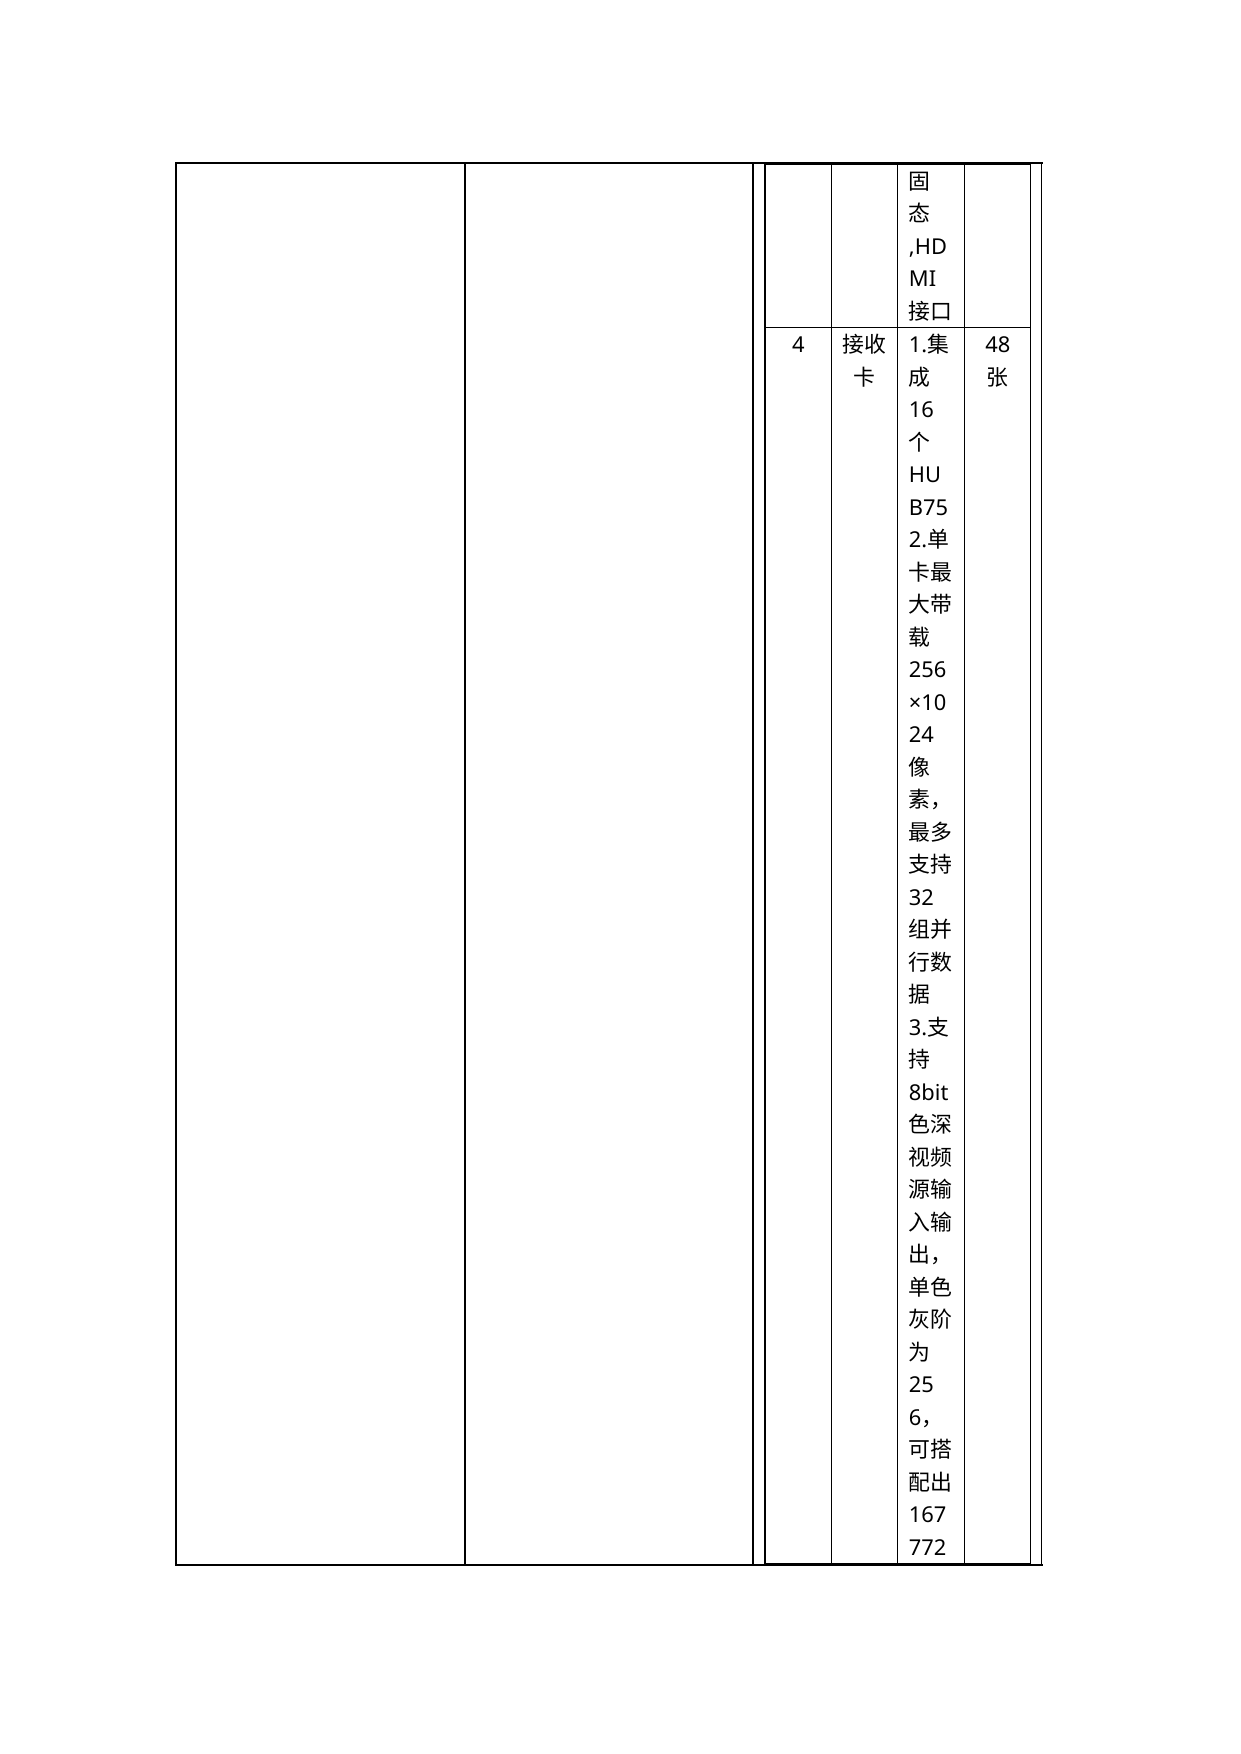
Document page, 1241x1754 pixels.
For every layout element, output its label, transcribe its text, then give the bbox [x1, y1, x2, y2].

table_cell [466, 164, 752, 1564]
table_cell [832, 328, 897, 1563]
table_cell [965, 165, 1030, 327]
table_cell [898, 328, 964, 1563]
table_cell [766, 328, 831, 1563]
table_cell 1 [177, 164, 464, 1564]
table_cell [766, 165, 831, 327]
table_cell [898, 165, 964, 327]
table_cell [832, 165, 897, 327]
table_cell [965, 328, 1030, 1563]
table_cell [754, 164, 764, 1564]
table_cell [1031, 164, 1041, 1564]
